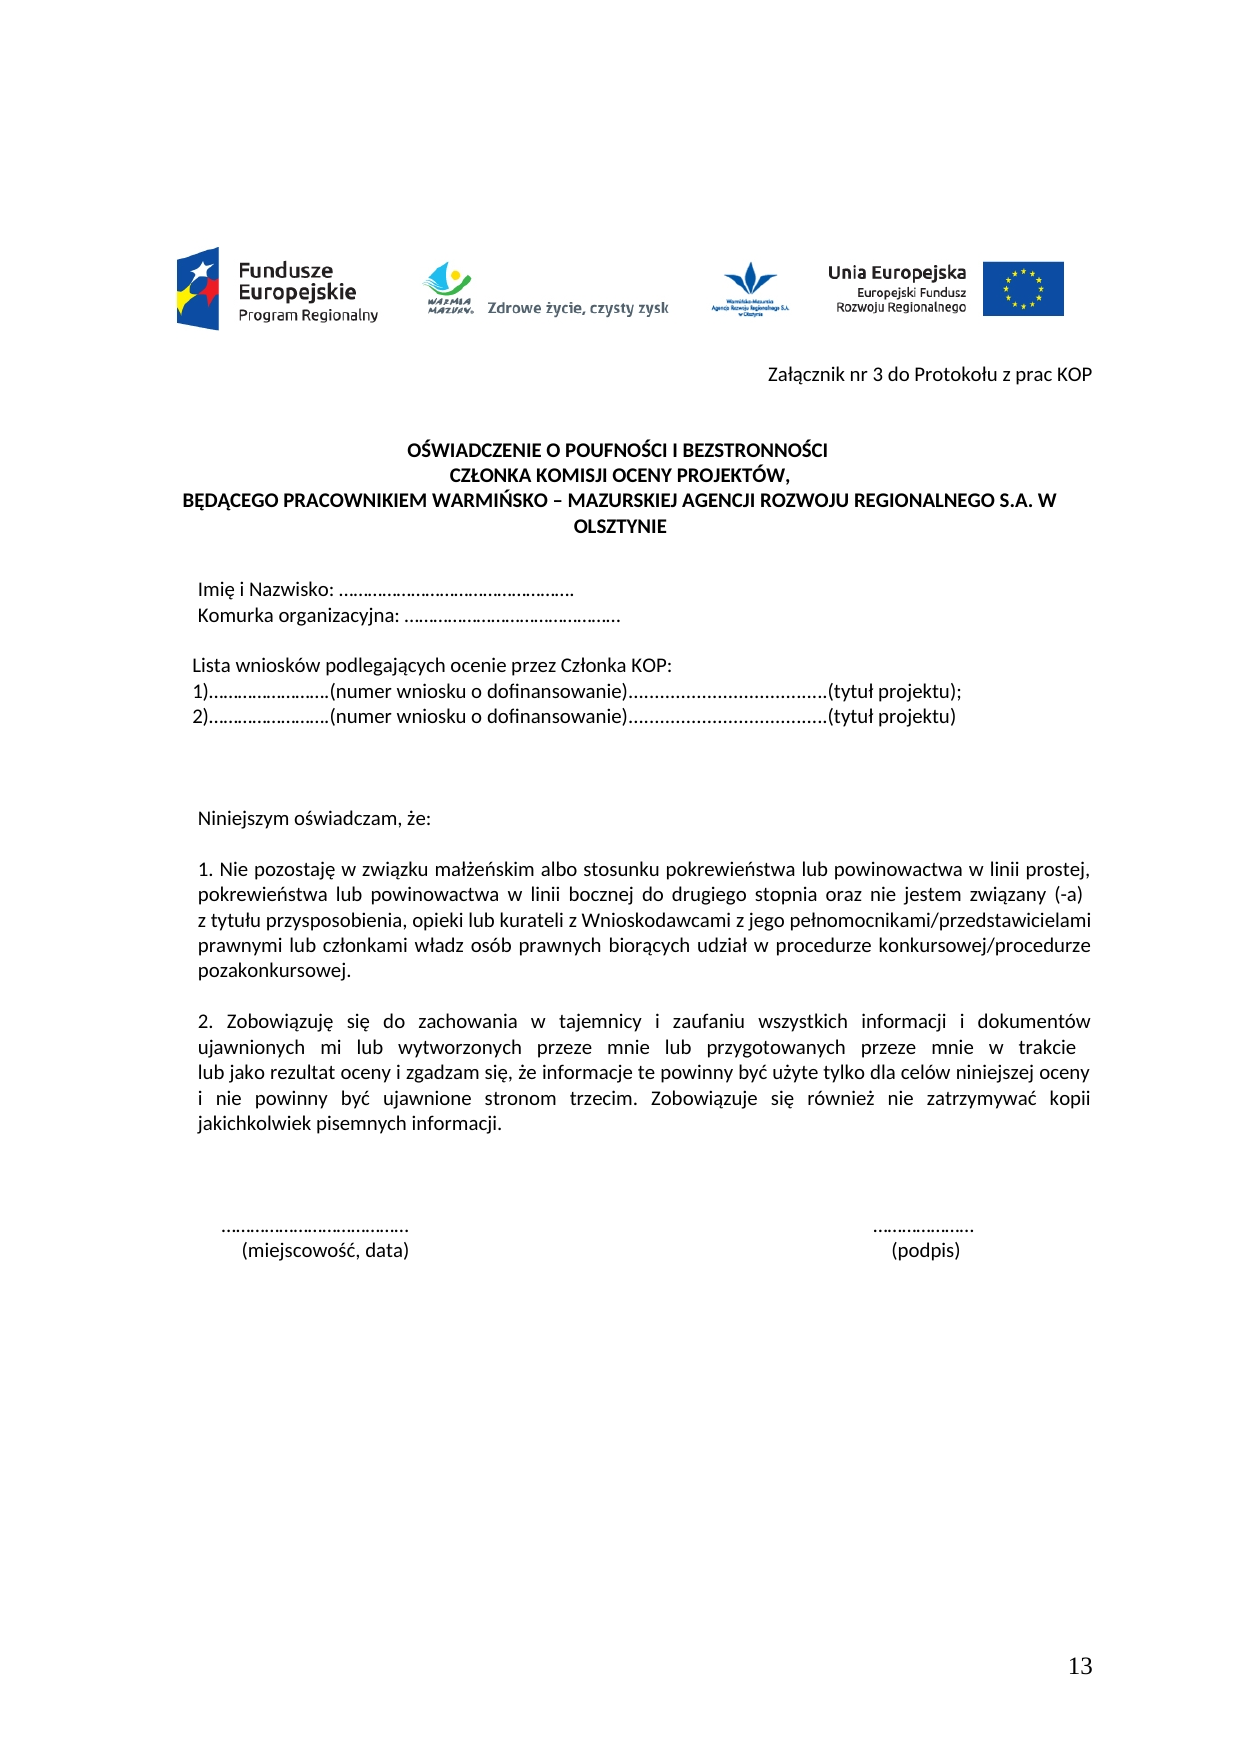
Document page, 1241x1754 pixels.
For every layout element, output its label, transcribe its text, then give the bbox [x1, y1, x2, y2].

text Lista wniosków podlegających ocenie przez Członka KOP: [148, 653, 1093, 678]
text Imię i Nazwisko: …………………………………………. Komurka organizacyjna: ……………………………………… [198, 576, 1093, 627]
text OŚWIADCZENIE O POUFNOŚCI I BEZSTRONNOŚCI CZŁONKA KOMISJI OCENY PROJEKTÓW, BĘDĄCEGO PRACOWNIKIEM WARMIŃSKO – MAZURSKIEJ AGENCJI ROZWOJU REGIONALNEGO S.A. W OLSZTYNIE [148, 437, 1093, 538]
picture [147, 223, 1093, 349]
text 1. Nie pozostaję w związku małżeńskim albo stosunku pokrewieństwa lub powinowactwa w linii prostej, pokrewieństwa lub powinowactwa w linii bocznej do drugiego stopnia oraz nie jestem związany (-a) z tytułu przysposobienia, opieki lub kurateli z Wnioskodawcami z jego pełnomocnikami/przedstawicielami prawnymi lub członkami władz osób prawnych biorących udział w procedurze konkursowej/procedurze pozakonkursowej. [198, 856, 1093, 983]
text ………………………………… ………………… [148, 1212, 1093, 1237]
text Niniejszym oświadczam, że: [198, 805, 1093, 831]
text 2)…………………….(numer wniosku o dofinansowanie)......................................(tytuł projektu) [192, 703, 1093, 729]
text Załącznik nr 3 do Protokołu z prac KOP [148, 361, 1093, 386]
text 1)…………………….(numer wniosku o dofinansowanie)......................................(tytuł projektu); [192, 678, 1093, 703]
text 2. Zobowiązuję się do zachowania w tajemnicy i zaufaniu wszystkich informacji i dokumentów ujawnionych mi lub wytworzonych przeze mnie lub przygotowanych przeze mnie w trakcie lub jako rezultat oceny i zgadzam się, że informacje te powinny być użyte tylko dla celów niniejszej oceny i nie powinny być ujawnione stronom trzecim. Zobowiązuje się również nie zatrzymywać kopii jakichkolwiek pisemnych informacji. [198, 1008, 1093, 1136]
text (miejscowość, data) (podpis) [148, 1237, 1093, 1263]
